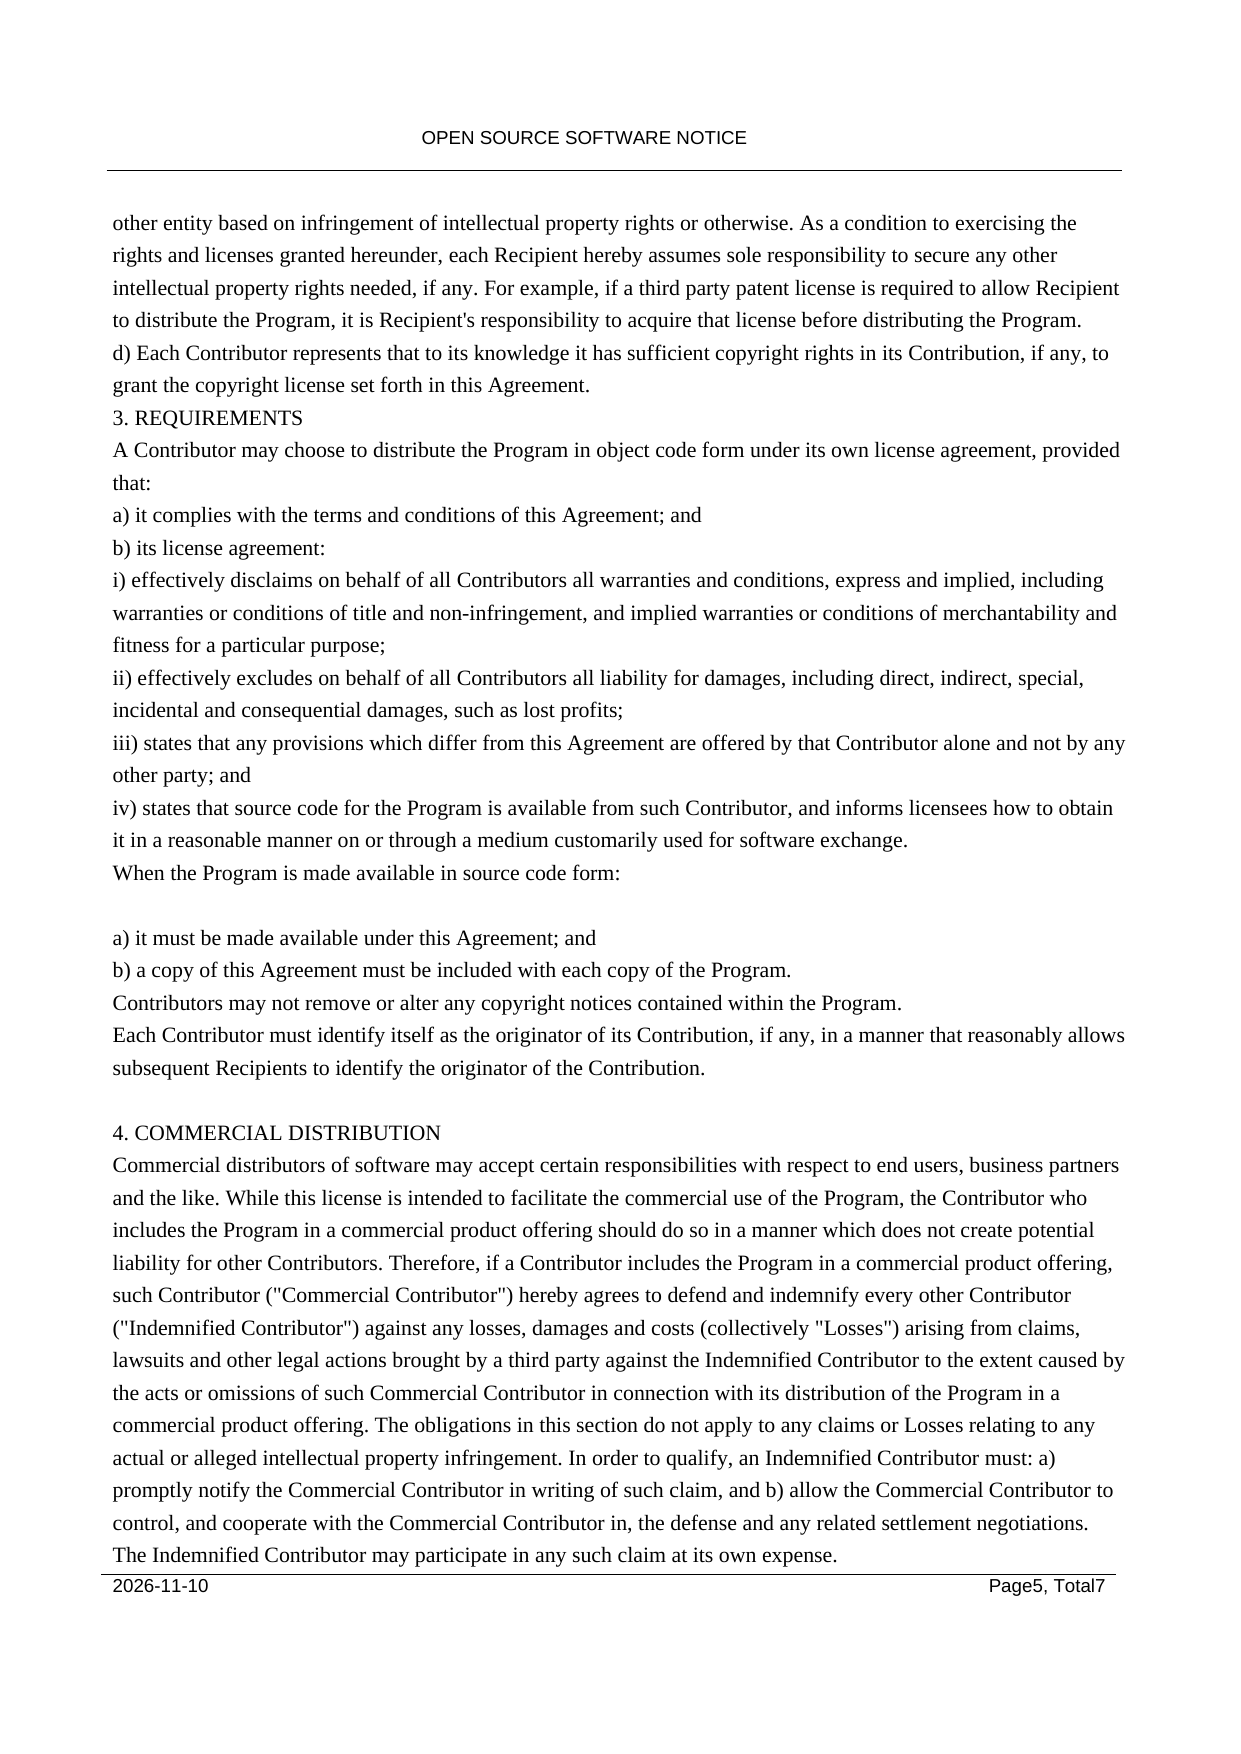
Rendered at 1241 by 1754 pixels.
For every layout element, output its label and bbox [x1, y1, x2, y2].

text [112, 206, 1128, 1571]
